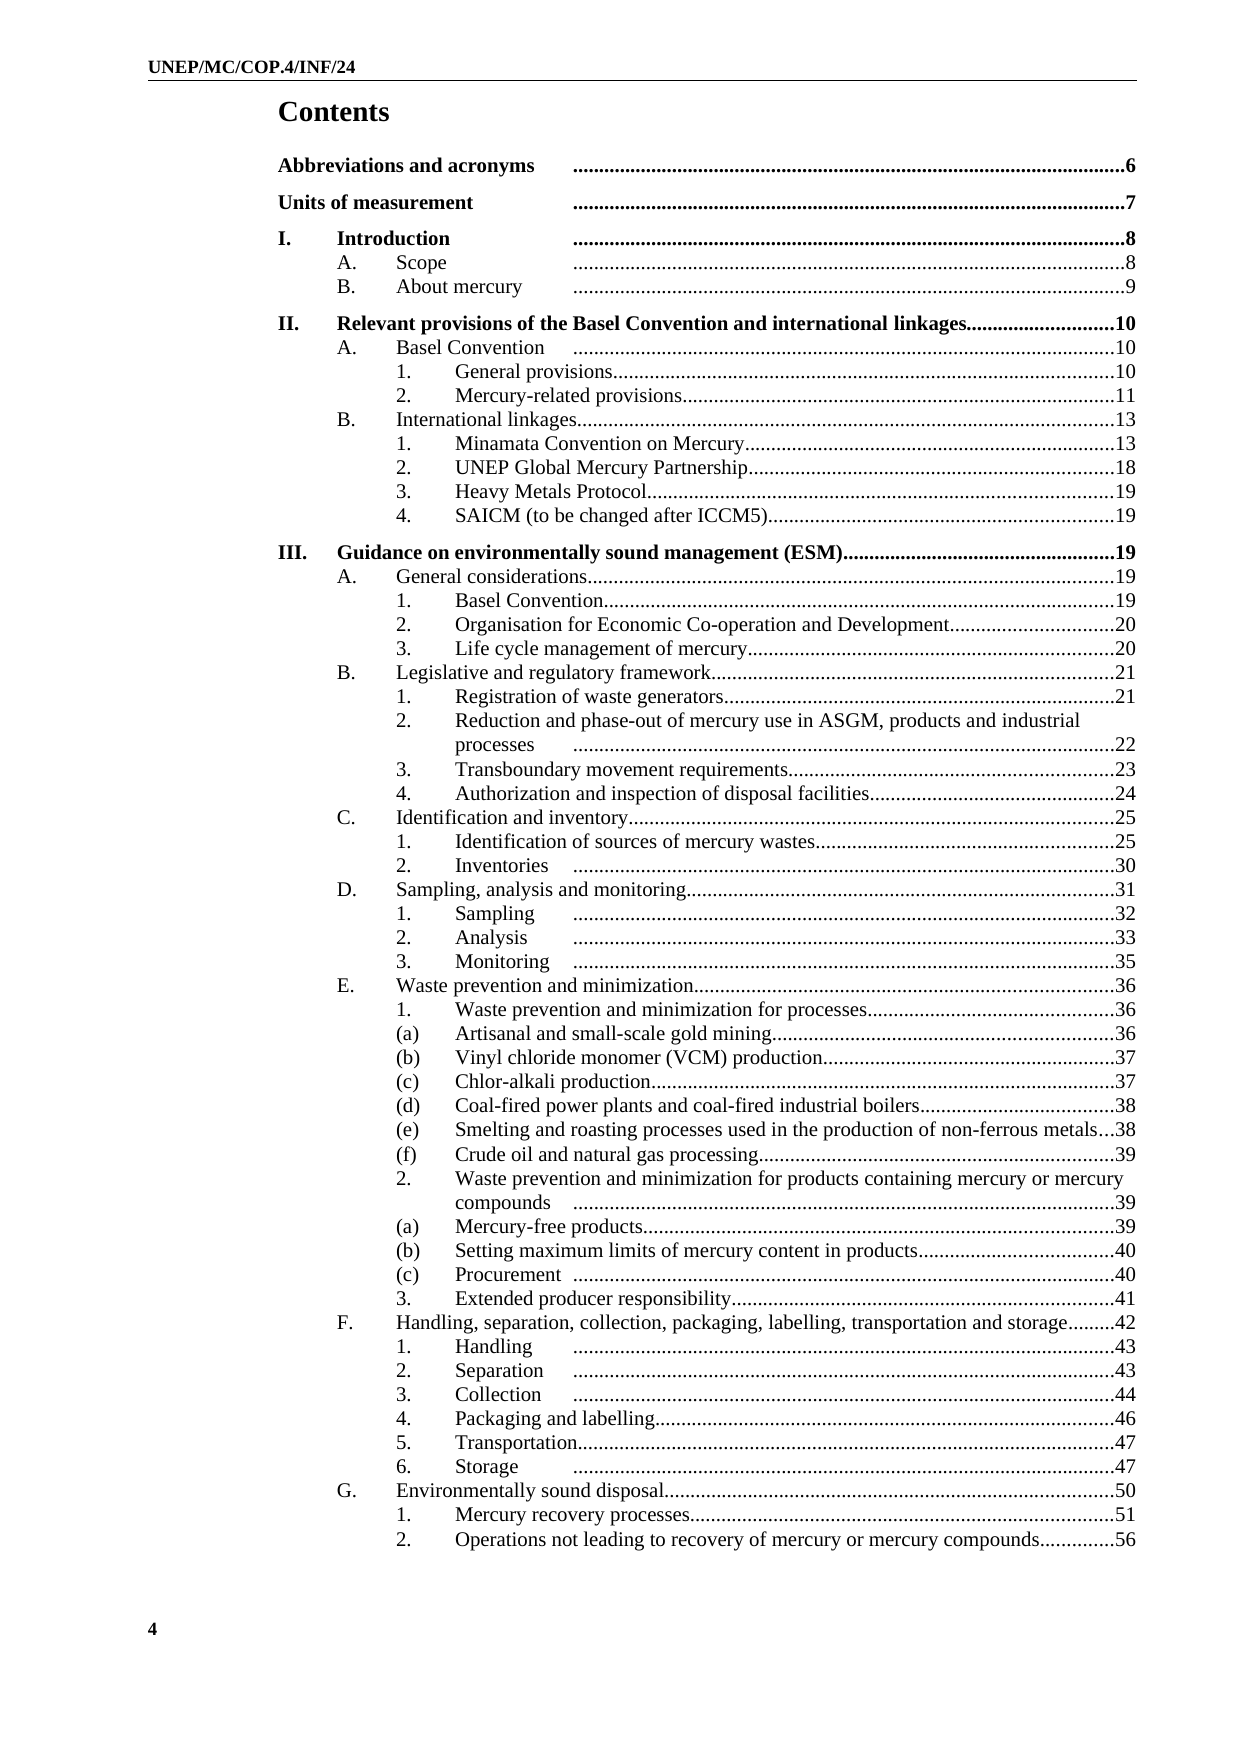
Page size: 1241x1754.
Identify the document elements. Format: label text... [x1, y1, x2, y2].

text (a) Artisanal and small-scale gold mining 36 [396, 1021, 1137, 1045]
text 3. Heavy Metals Protocol 19 [396, 479, 1137, 503]
text F. Handling, separation, collection, packaging, labelling, transportation and storage 42 [337, 1310, 1137, 1334]
text D. Sampling, analysis and monitoring 31 [337, 877, 1137, 901]
text C. Identification and inventory 25 [337, 804, 1137, 829]
text II. Relevant provisions of the Basel Convention and international linkages 10 [278, 311, 1137, 335]
text Abbreviations and acronyms 6 [278, 153, 1137, 177]
text 6. Storage 47 [396, 1454, 1137, 1478]
text 5. Transportation 47 [396, 1430, 1137, 1454]
text 1. Registration of waste generators 21 [396, 684, 1137, 708]
text (b) Setting maximum limits of mercury content in products 40 [396, 1238, 1137, 1262]
text B. About mercury 9 [337, 274, 1137, 298]
text 2. Organisation for Economic Co-operation and Development 20 [396, 612, 1137, 636]
text 1. General provisions 10 [396, 359, 1137, 383]
text 1. Mercury recovery processes 51 [396, 1502, 1137, 1526]
text 1. Handling 43 [396, 1334, 1137, 1358]
text Units of measurement 7 [278, 189, 1137, 214]
text B. International linkages 13 [337, 407, 1137, 431]
text 1. Identification of sources of mercury wastes 25 [396, 829, 1137, 853]
text 2. UNEP Global Mercury Partnership 18 [396, 455, 1137, 479]
text 3. Extended producer responsibility 41 [396, 1286, 1137, 1310]
text A. Basel Convention 10 [337, 335, 1137, 359]
text 4. Authorization and inspection of disposal facilities 24 [396, 781, 1137, 804]
text 2. Operations not leading to recovery of mercury or mercury compounds 56 [396, 1526, 1137, 1551]
text I. Introduction 8 [278, 226, 1137, 250]
text 2. Inventories 30 [396, 853, 1137, 877]
text 1. Minamata Convention on Mercury 13 [396, 431, 1137, 455]
text (e) Smelting and roasting processes used in the production of non-ferrous metals 38 [396, 1117, 1137, 1141]
text (b) Vinyl chloride monomer (VCM) production 37 [396, 1045, 1137, 1069]
text B. Legislative and regulatory framework 21 [337, 660, 1137, 684]
text 2. Waste prevention and minimization for products containing mercury or mercury compounds 39 [396, 1166, 1137, 1214]
text 3. Life cycle management of mercury 20 [396, 636, 1137, 660]
text G. Environmentally sound disposal 50 [337, 1478, 1137, 1502]
text Contents [148, 94, 1137, 128]
text 4. Packaging and labelling 46 [396, 1406, 1137, 1430]
text E. Waste prevention and minimization 36 [337, 973, 1137, 997]
text 2. Reduction and phase-out of mercury use in ASGM, products and industrial processes 22 [396, 708, 1137, 756]
text 4. SAICM (to be changed after ICCM5) 19 [396, 503, 1137, 527]
text 3. Monitoring 35 [396, 949, 1137, 973]
text 2. Separation 43 [396, 1358, 1137, 1382]
text 2. Analysis 33 [396, 925, 1137, 949]
text 3. Collection 44 [396, 1382, 1137, 1406]
text 3. Transboundary movement requirements 23 [396, 756, 1137, 781]
text (c) Procurement 40 [396, 1262, 1137, 1286]
text 1. Basel Convention 19 [396, 588, 1137, 612]
text (c) Chlor-alkali production 37 [396, 1069, 1137, 1093]
text 1. Sampling 32 [396, 901, 1137, 925]
text (f) Crude oil and natural gas processing 39 [396, 1141, 1137, 1166]
text 1. Waste prevention and minimization for processes 36 [396, 997, 1137, 1021]
text A. General considerations 19 [337, 564, 1137, 588]
text III. Guidance on environmentally sound management (ESM) 19 [278, 540, 1137, 564]
text A. Scope 8 [337, 250, 1137, 274]
text (a) Mercury-free products 39 [396, 1214, 1137, 1238]
text (d) Coal-fired power plants and coal-fired industrial boilers 38 [396, 1093, 1137, 1117]
text 2. Mercury-related provisions 11 [396, 383, 1137, 407]
